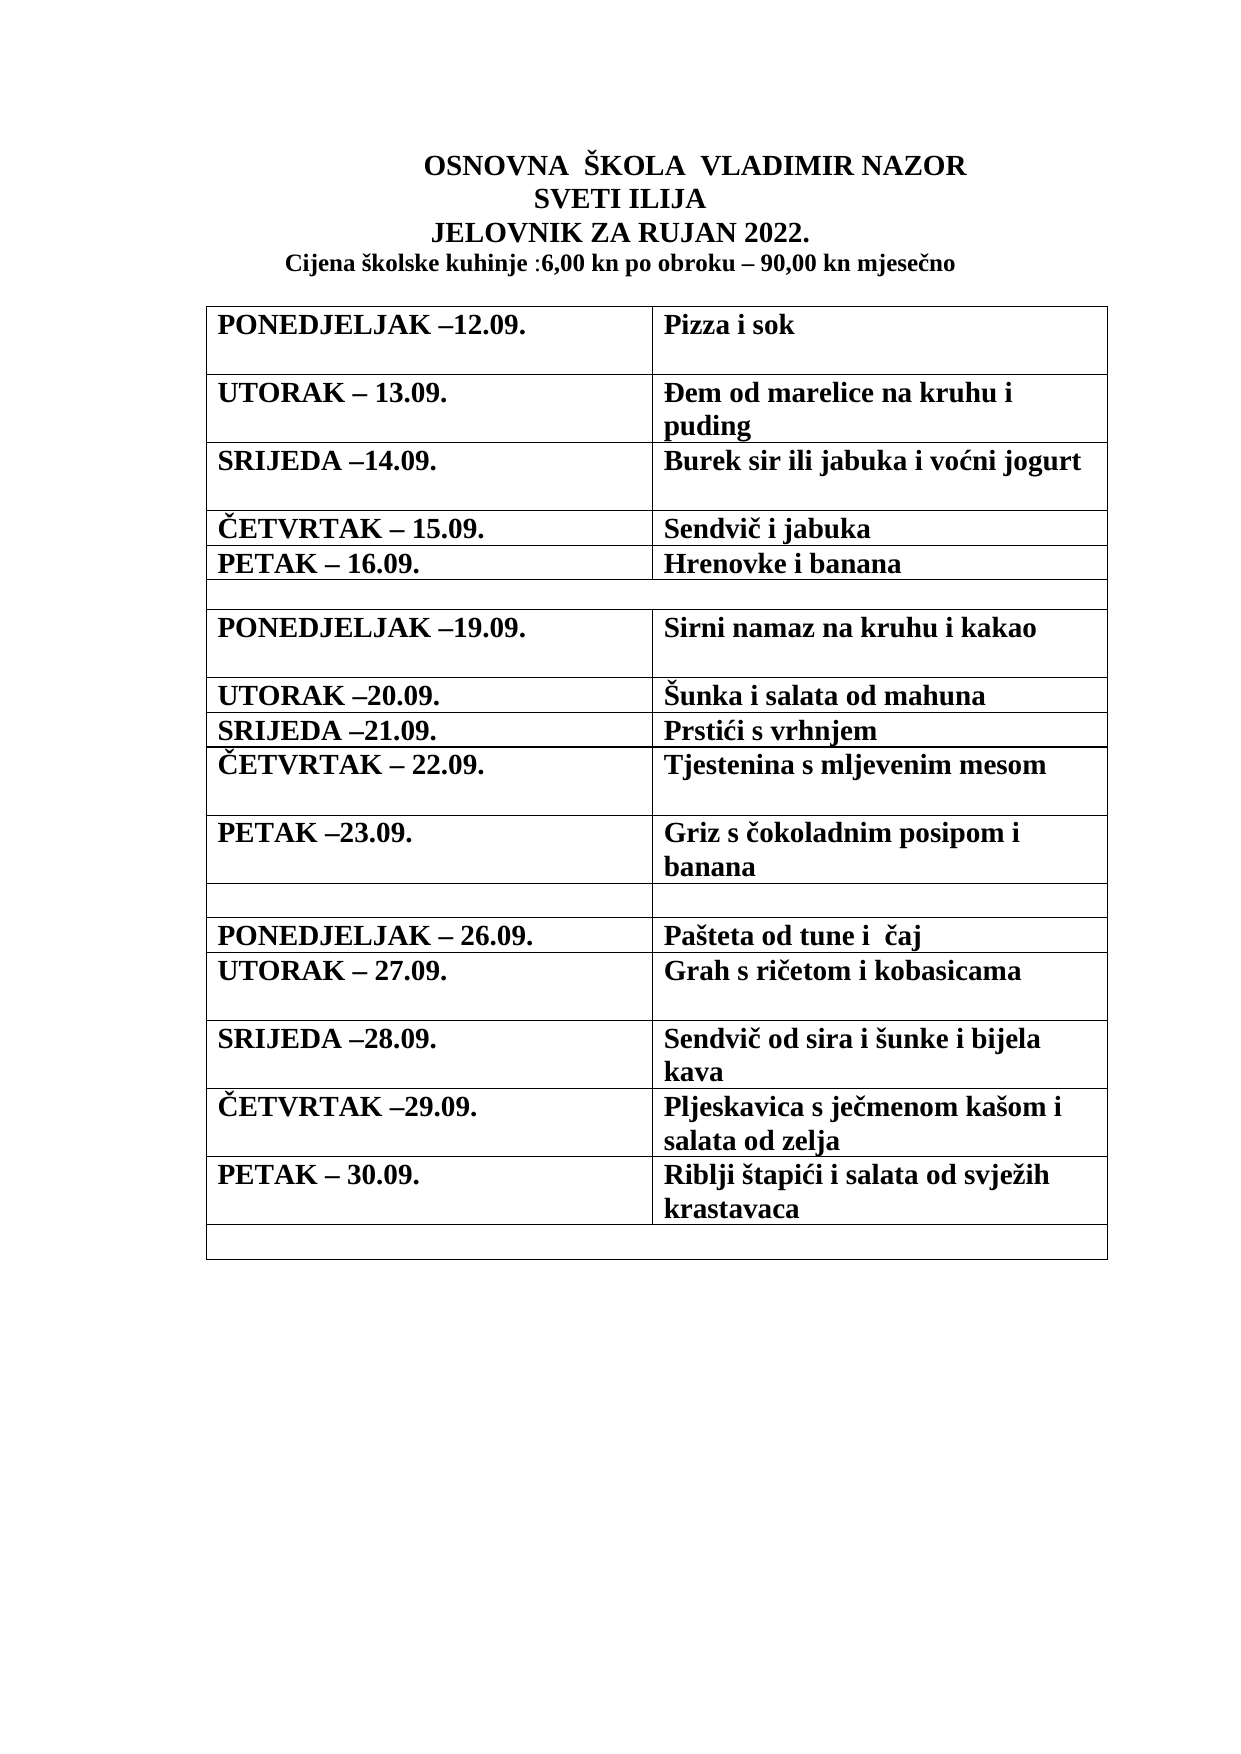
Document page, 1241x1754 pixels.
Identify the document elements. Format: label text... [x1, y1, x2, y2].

table_cell Burek sir ili jabuka i voćni jogurt [653, 443, 1107, 510]
table_cell SRIJEDA –21.09. [207, 713, 652, 746]
table_cell Sendvič od sira i šunke i bijela kava [653, 1021, 1107, 1088]
table_cell PETAK –23.09. [207, 816, 652, 883]
table_cell PONEDJELJAK – 26.09. [207, 918, 652, 952]
table_header PONEDJELJAK –12.09. [207, 307, 652, 374]
subtitle JELOVNIK ZA RUJAN 2022. [148, 215, 1093, 248]
table_cell Sendvič i jabuka [653, 511, 1107, 545]
table_cell Šunka i salata od mahuna [653, 678, 1107, 712]
table_cell PETAK – 30.09. [207, 1157, 652, 1224]
table_cell SRIJEDA –28.09. [207, 1021, 652, 1088]
table_cell PONEDJELJAK –19.09. [207, 610, 652, 677]
table_cell Hrenovke i banana [653, 546, 1107, 579]
table_cell Sirni namaz na kruhu i kakao [653, 610, 1107, 677]
table_cell ČETVRTAK – 22.09. [207, 748, 652, 814]
table_cell UTORAK – 13.09. [207, 375, 652, 442]
table_cell Pašteta od tune i čaj [653, 918, 1107, 952]
table_cell [207, 580, 1107, 609]
table_cell SRIJEDA –14.09. [207, 443, 652, 510]
table_cell PETAK – 16.09. [207, 546, 652, 579]
table_cell UTORAK –20.09. [207, 678, 652, 712]
table_cell ČETVRTAK –29.09. [207, 1089, 652, 1156]
table_cell Prstići s vrhnjem [653, 713, 1107, 746]
subtitle OSNOVNA ŠKOLA VLADIMIR NAZOR [298, 148, 1093, 181]
subtitle SVETI ILIJA [148, 181, 1093, 215]
table_cell Pljeskavica s ječmenom kašom i salata od zelja [653, 1089, 1107, 1156]
table_cell [207, 884, 652, 917]
table_cell Riblji štapići i salata od svježih krastavaca [653, 1157, 1107, 1224]
table_cell Grah s ričetom i kobasicama [653, 953, 1107, 1020]
table_cell [653, 884, 1107, 917]
table_cell Griz s čokoladnim posipom i banana [653, 816, 1107, 883]
table_cell Tjestenina s mljevenim mesom [653, 748, 1107, 814]
table_cell UTORAK – 27.09. [207, 953, 652, 1020]
table_cell ČETVRTAK – 15.09. [207, 511, 652, 545]
table_header Pizza i sok [653, 307, 1107, 374]
table_cell Đem od marelice na kruhu i puding [653, 375, 1107, 442]
text Cijena školske kuhinje :6,00 kn po obroku – 90,00 kn mjesečno [148, 248, 1093, 277]
